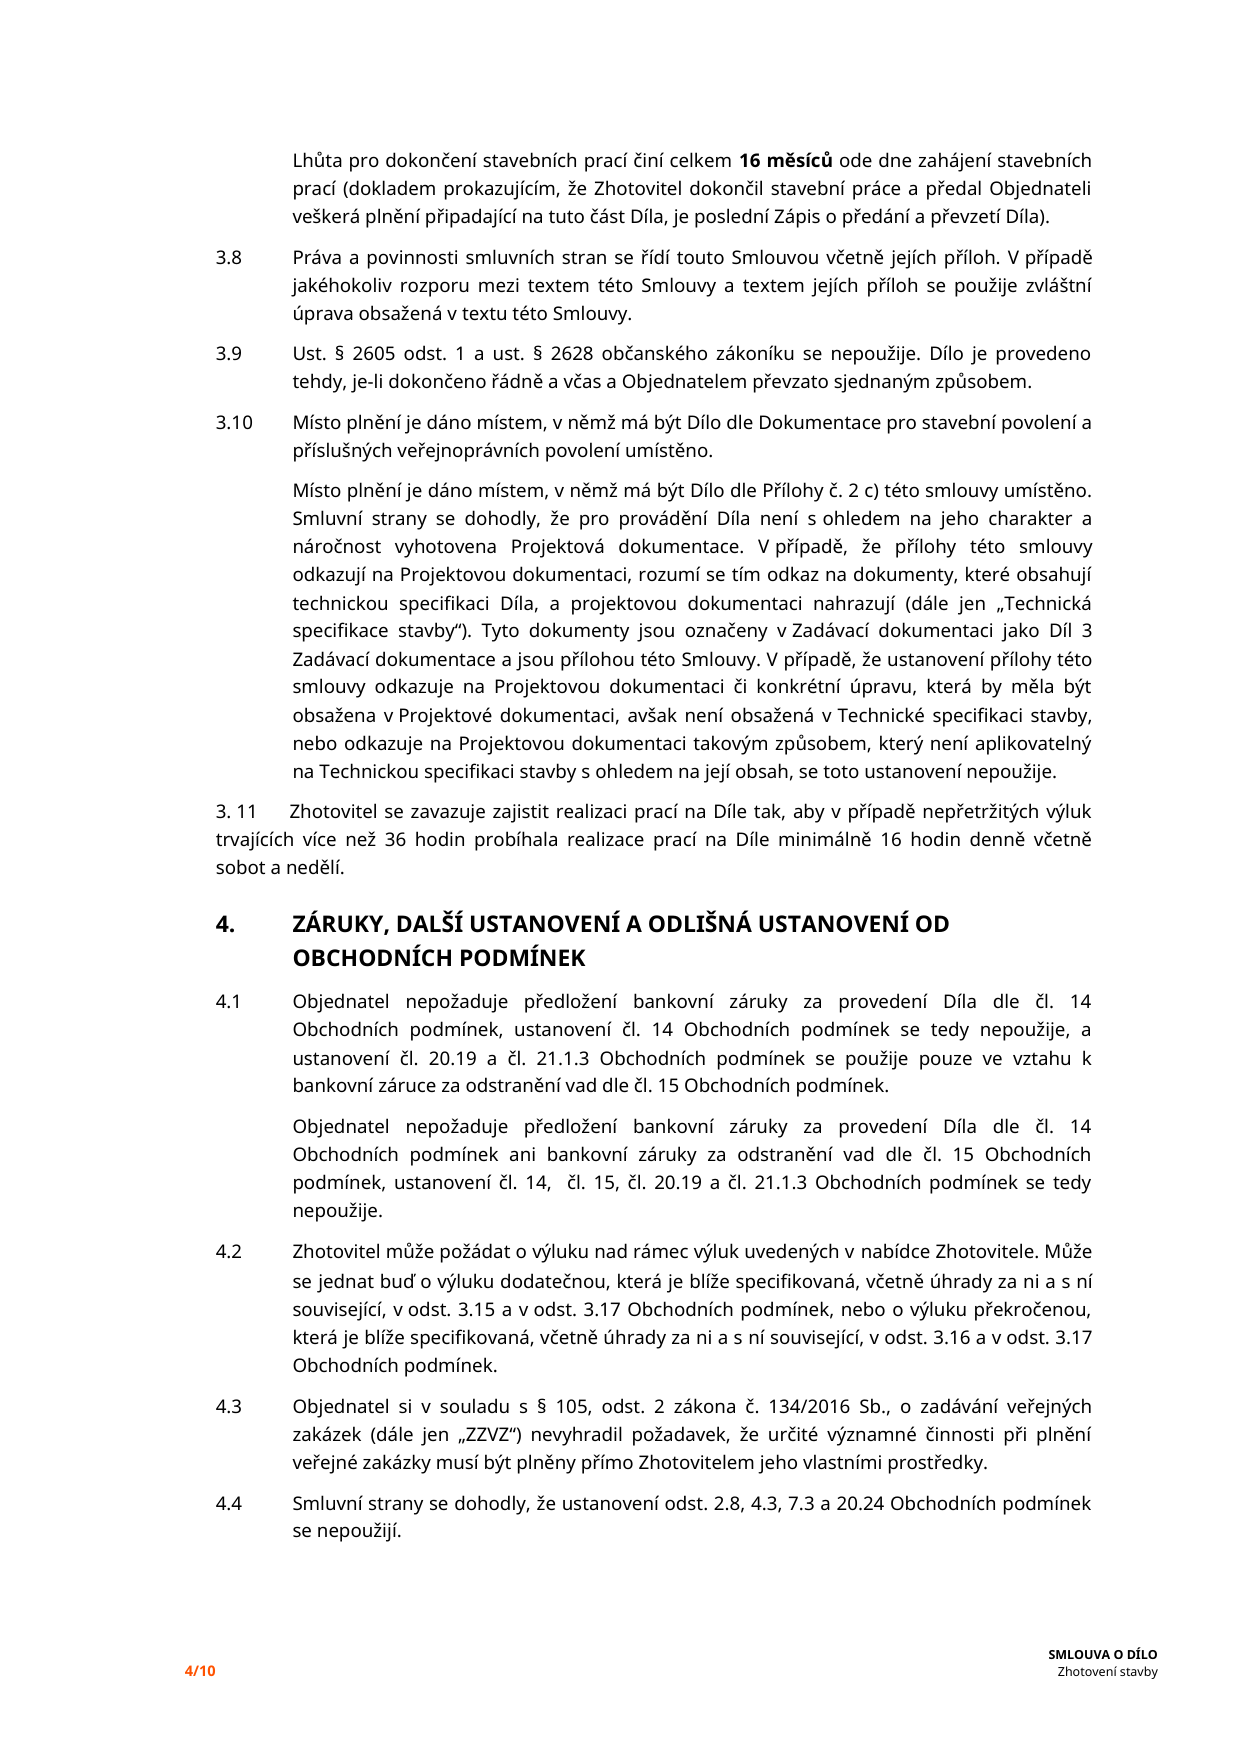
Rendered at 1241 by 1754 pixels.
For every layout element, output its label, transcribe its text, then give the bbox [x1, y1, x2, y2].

text Smluvní strany se dohodly, že ustanovení odst. 2.8, 4.3, 7.3 a 20.24 Obchodních podmínek se nepoužijí. [216, 1490, 1093, 1543]
text 3. 11 Zhotovitel se zavazuje zajistit realizaci prací na Díle tak, aby v případě nepřetržitých výluk trvajících více než 36 hodin probíhala realizace prací na Díle minimálně 16 hodin denně včetně sobot a nedělí. [216, 798, 1093, 880]
text Objednatel si v souladu s § 105, odst. 2 zákona č. 134/2016 Sb., o zadávání veřejných zakázek (dále jen „ZZVZ“) nevyhradil požadavek, že určité významné činnosti při plnění veřejné zakázky musí být plněny přímo Zhotovitelem jeho vlastními prostředky. [216, 1393, 1093, 1475]
text Práva a povinnosti smluvních stran se řídí touto Smlouvou včetně jejích příloh. V případě jakéhokoliv rozporu mezi textem této Smlouvy a textem jejích příloh se použije zvláštní úprava obsažená v textu této Smlouvy. [216, 244, 1093, 326]
text Objednatel nepožaduje předložení bankovní záruky za provedení Díla dle čl. 14 Obchodních podmínek ani bankovní záruky za odstranění vad dle čl. 15 Obchodních podmínek, ustanovení čl. 14, čl. 15, čl. 20.19 a čl. 21.1.3 Obchodních podmínek se tedy nepoužije. [292, 1113, 1093, 1223]
text Zhotovitel může požádat o výluku nad rámec výluk uvedených v nabídce Zhotovitele. Může se jednat buď o výluku dodatečnou, která je blíže specifikovaná, včetně úhrady za ni a s ní související, v odst. 3.15 a v odst. 3.17 Obchodních podmínek, nebo o výluku překročenou, která je blíže specifikovaná, včetně úhrady za ni a s ní související, v odst. 3.16 a v odst. 3.17 Obchodních podmínek. [216, 1238, 1093, 1378]
text Lhůta pro dokončení stavebních prací činí celkem 16 měsíců ode dne zahájení stavebních prací (dokladem prokazujícím, že Zhotovitel dokončil stavební práce a předal Objednateli veškerá plnění připadající na tuto část Díla, je poslední Zápis o předání a převzetí Díla). [292, 147, 1093, 229]
text ZÁRUKY, DALŠÍ USTANOVENÍ A ODLIŠNÁ USTANOVENÍ OD OBCHODNÍCH PODMÍNEK [216, 907, 1093, 973]
text Místo plnění je dáno místem, v němž má být Dílo dle Dokumentace pro stavební povolení a příslušných veřejnoprávních povolení umístěno. [216, 409, 1093, 463]
text Ust. § 2605 odst. 1 a ust. § 2628 občanského zákoníku se nepoužije. Dílo je provedeno tehdy, je-li dokončeno řádně a včas a Objednatelem převzato sjednaným způsobem. [216, 341, 1093, 394]
text Objednatel nepožaduje předložení bankovní záruky za provedení Díla dle čl. 14 Obchodních podmínek, ustanovení čl. 14 Obchodních podmínek se tedy nepoužije, a ustanovení čl. 20.19 a čl. 21.1.3 Obchodních podmínek se použije pouze ve vztahu k bankovní záruce za odstranění vad dle čl. 15 Obchodních podmínek. [216, 989, 1093, 1098]
text Místo plnění je dáno místem, v němž má být Dílo dle Přílohy č. 2 c) této smlouvy umístěno. Smluvní strany se dohodly, že pro provádění Díla není s ohledem na jeho charakter a náročnost vyhotovena Projektová dokumentace. V případě, že přílohy této smlouvy odkazují na Projektovou dokumentaci, rozumí se tím odkaz na dokumenty, které obsahují technickou specifikaci Díla, a projektovou dokumentaci nahrazují (dále jen „Technická specifikace stavby“). Tyto dokumenty jsou označeny v Zadávací dokumentaci jako Díl 3 Zadávací dokumentace a jsou přílohou této Smlouvy. V případě, že ustanovení přílohy této smlouvy odkazuje na Projektovou dokumentaci či konkrétní úpravu, která by měla být obsažena v Projektové dokumentaci, avšak není obsažená v Technické specifikaci stavby, nebo odkazuje na Projektovou dokumentaci takovým způsobem, který není aplikovatelný na Technickou specifikaci stavby s ohledem na její obsah, se toto ustanovení nepoužije. [292, 478, 1093, 783]
